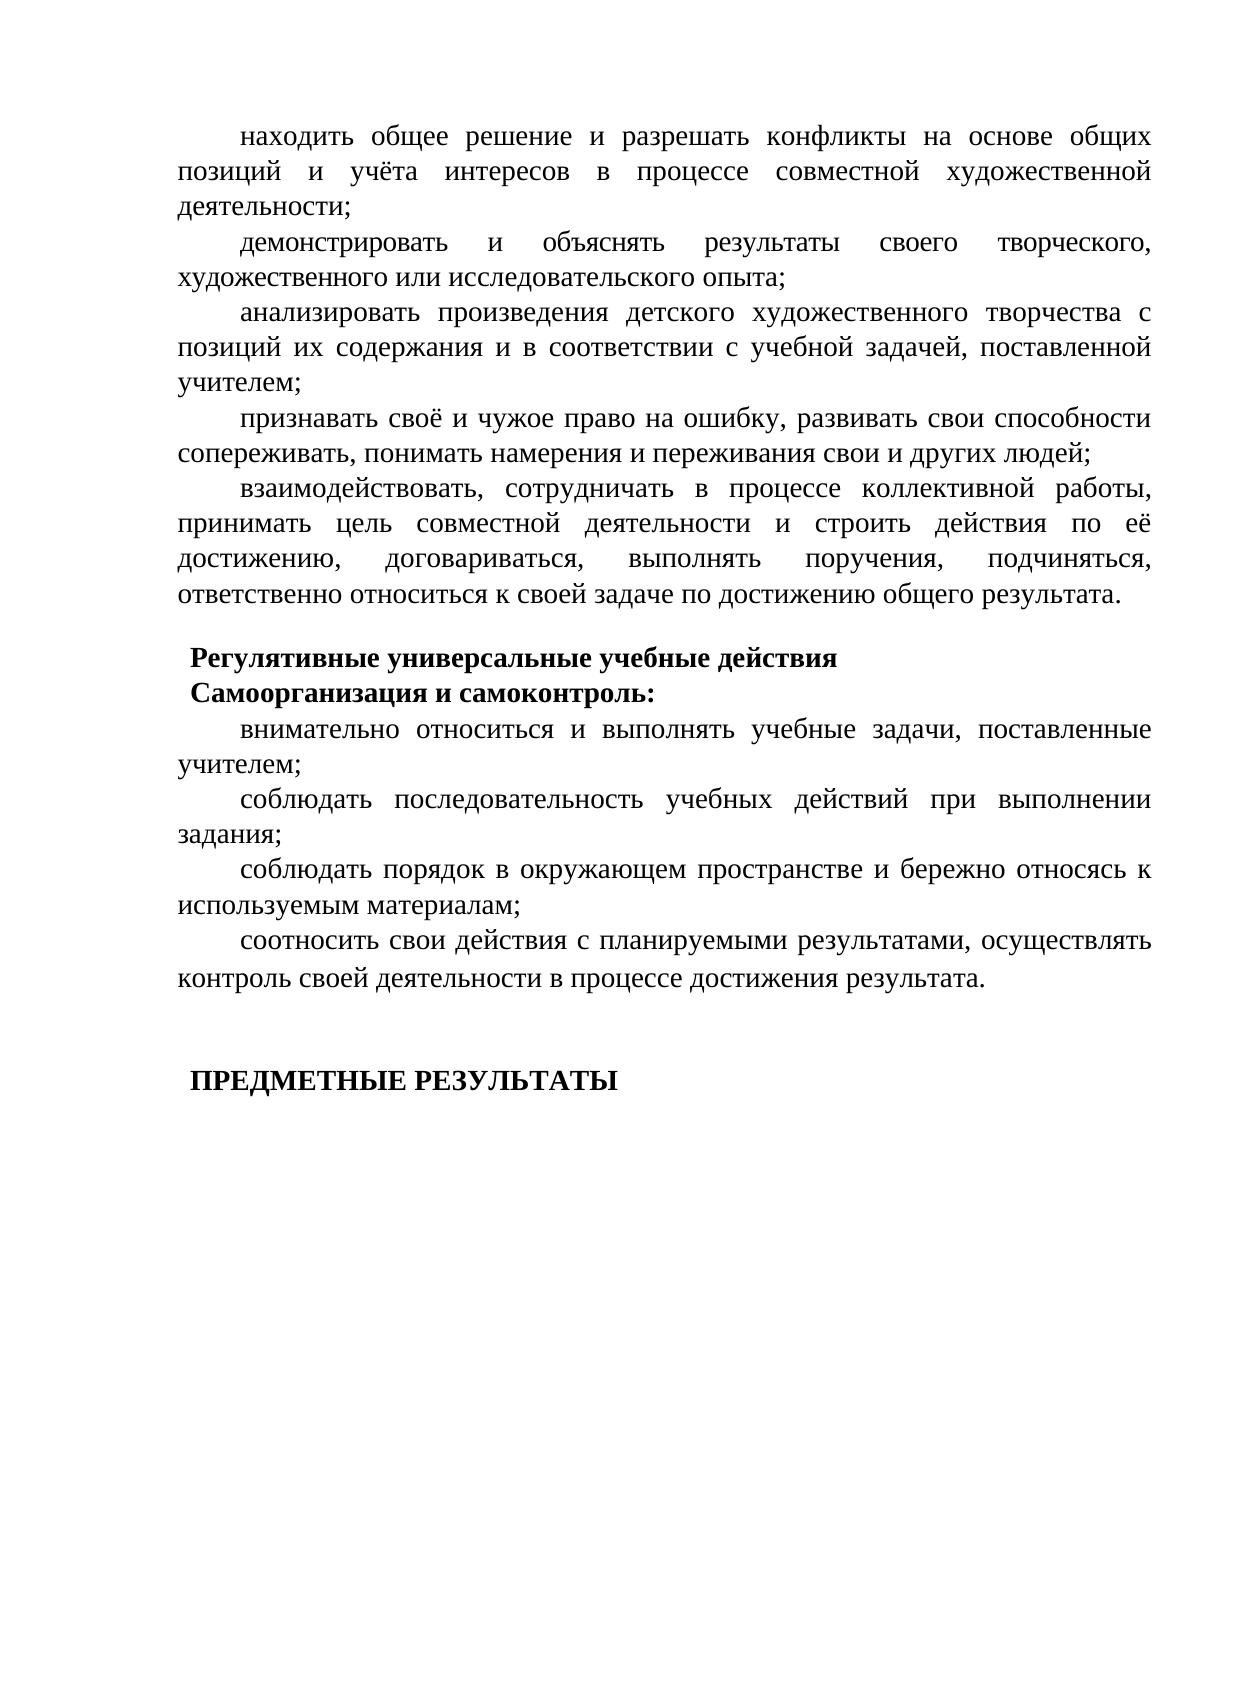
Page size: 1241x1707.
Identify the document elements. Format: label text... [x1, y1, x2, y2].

text соотносить свои действия с планируемыми результатами, осуществлять контроль своей деятельности в процессе достижения результата. [177, 922, 1152, 994]
text соблюдать последовательность учебных действий при выполнении задания; [177, 781, 1152, 850]
text анализировать произведения детского художественного творчества с позиций их содержания и в соответствии с учебной задачей, поставленной учителем; [177, 294, 1152, 398]
text взаимодействовать, сотрудничать в процессе коллективной работы, принимать цель совместной деятельности и строить действия по её достижению, договариваться, выполнять поручения, подчиняться, ответственно относиться к своей задаче по достижению общего результата. [177, 470, 1152, 609]
text демонстрировать и объяснять результаты своего творческого, художественного или исследовательского опыта; [177, 224, 1152, 292]
text находить общее решение и разрешать конфликты на основе общих позиций и учёта интересов в процессе совместной художественной деятельности; [177, 118, 1152, 222]
text Самоорганизация и самоконтроль: [190, 676, 1152, 709]
text Регулятивные универсальные учебные действия [190, 640, 1152, 674]
text соблюдать порядок в окружающем пространстве и бережно относясь к используемым материалам; [177, 852, 1152, 920]
text признавать своё и чужое право на ошибку, развивать свои способности сопереживать, понимать намерения и переживания свои и других людей; [177, 400, 1152, 468]
text внимательно относиться и выполнять учебные задачи, поставленные учителем; [177, 711, 1152, 779]
text ПРЕДМЕТНЫЕ РЕЗУЛЬТАТЫ [190, 1063, 1152, 1097]
